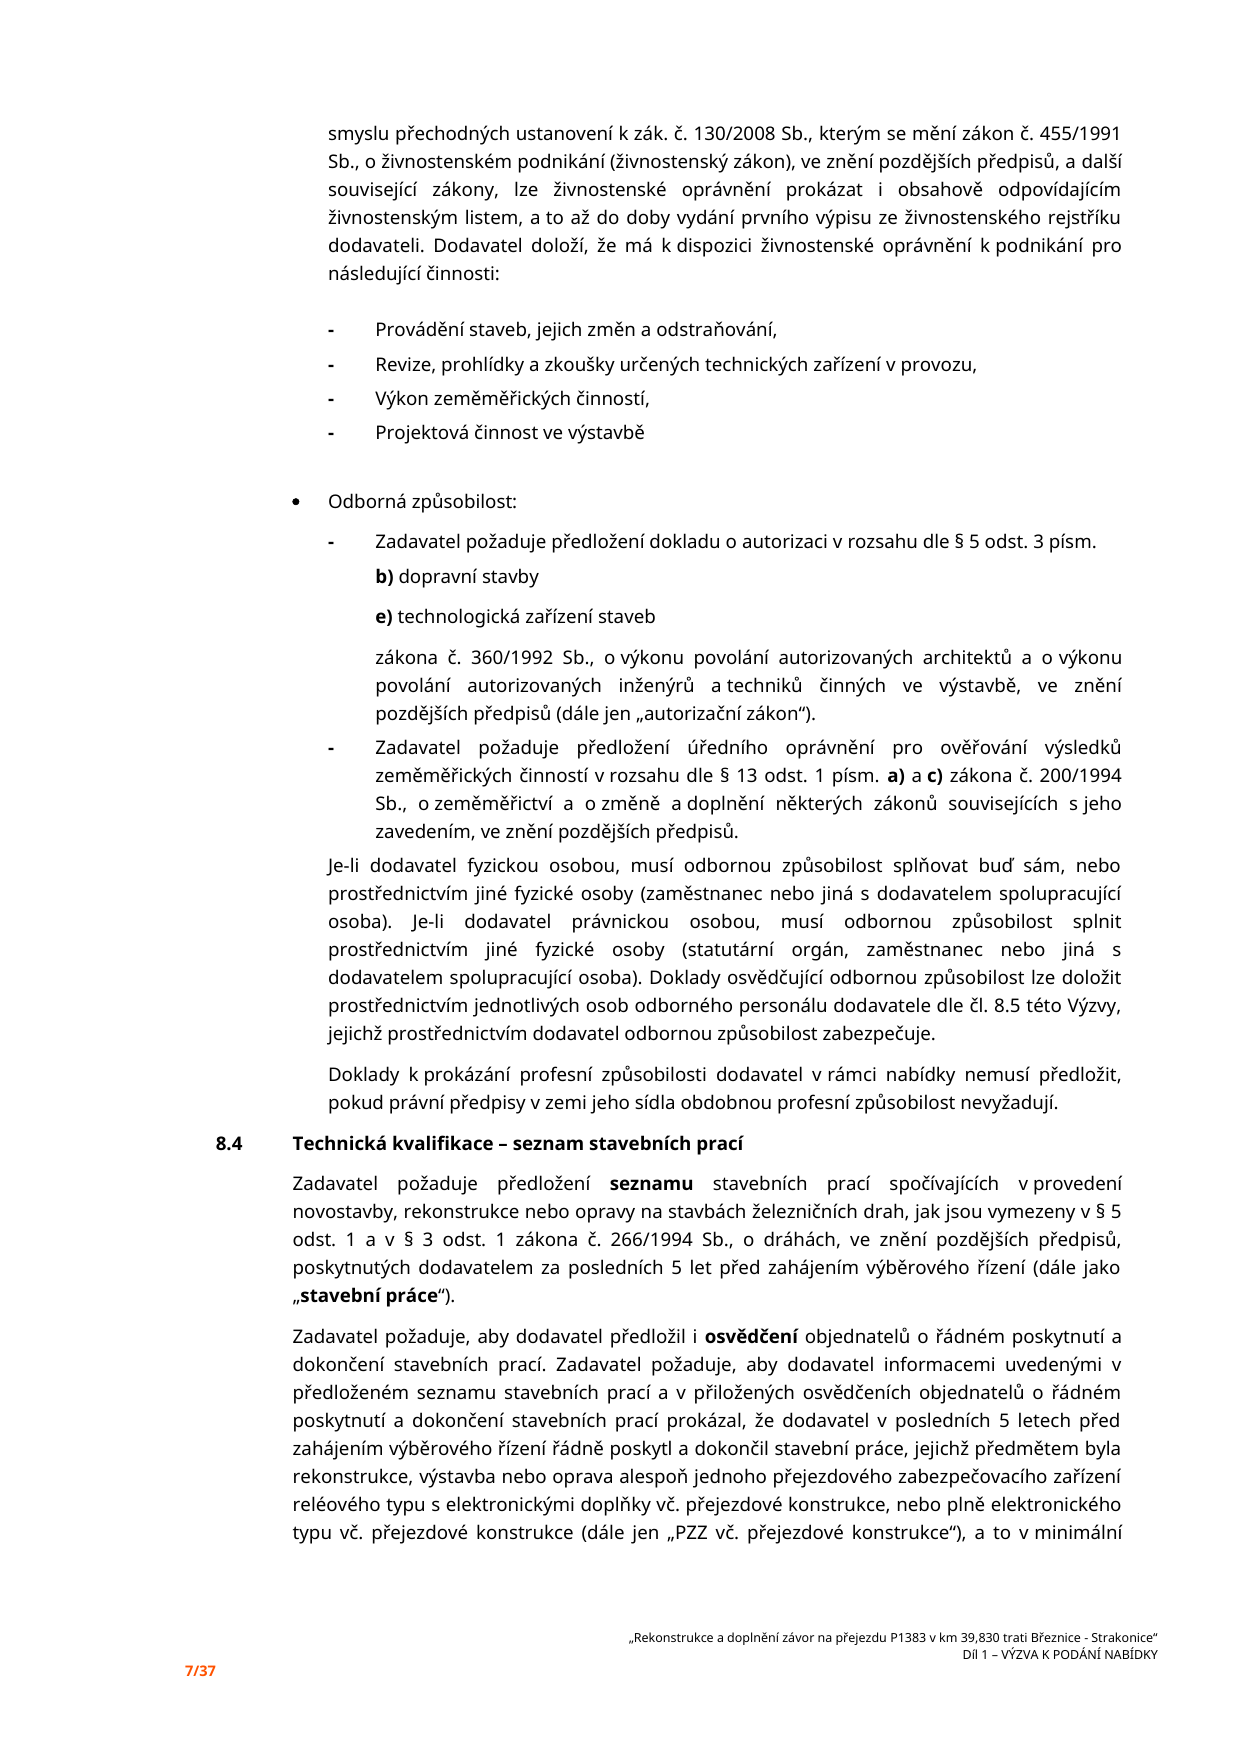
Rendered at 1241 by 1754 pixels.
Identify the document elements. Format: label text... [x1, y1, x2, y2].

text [292, 121, 1122, 286]
text Projektová činnost ve výstavbě [328, 419, 1122, 445]
text Zadavatel požaduje předložení seznamu stavebních prací spočívajících v provedení novostavby, rekonstrukce nebo opravy na stavbách železničních drah, jak jsou vymezeny v § 5 odst. 1 a v § 3 odst. 1 zákona č. 266/1994 Sb., o dráhách, ve znění pozdějších předpisů, poskytnutých dodavatelem za posledních 5 let před zahájením výběrového řízení (dále jako „stavební práce“). [292, 1170, 1122, 1308]
text Provádění staveb, jejich změn a odstraňování, [328, 317, 1122, 342]
text Výkon zeměměřických činností, [328, 385, 1122, 411]
text Je-li dodavatel fyzickou osobou, musí odbornou způsobilost splňovat buď sám, nebo prostřednictvím jiné fyzické osoby (zaměstnanec nebo jiná s dodavatelem spolupracující osoba). Je-li dodavatel právnickou osobou, musí odbornou způsobilost splnit prostřednictvím jiné fyzické osoby (statutární orgán, zaměstnanec nebo jiná s dodavatelem spolupracující osoba). Doklady osvědčující odbornou způsobilost lze doložit prostřednictvím jednotlivých osob odborného personálu dodavatele dle čl. 8.5 této Výzvy, jejichž prostřednictvím dodavatel odbornou způsobilost zabezpečuje. [328, 853, 1122, 1046]
list b) dopravní stavby [339, 563, 1122, 588]
text Zadavatel požaduje předložení úředního oprávnění pro ověřování výsledků zeměměřických činností v rozsahu dle § 13 odst. 1 písm. a) a c) zákona č. 200/1994 Sb., o zeměměřictví a o změně a doplnění některých zákonů souvisejících s jeho zavedením, ve znění pozdějších předpisů. [328, 734, 1122, 844]
text Doklady k prokázání profesní způsobilosti dodavatel v rámci nabídky nemusí předložit, pokud právní předpisy v zemi jeho sídla obdobnou profesní způsobilost nevyžadují. [328, 1061, 1122, 1115]
list zákona č. 360/1992 Sb., o výkonu povolání autorizovaných architektů a o výkonu povolání autorizovaných inženýrů a techniků činných ve výstavbě, ve znění pozdějších předpisů (dále jen „autorizační zákon“). [375, 644, 1122, 726]
text Zadavatel požaduje předložení dokladu o autorizaci v rozsahu dle § 5 odst. 3 písm. [328, 529, 1122, 554]
text Technická kvalifikace – seznam stavebních prací [216, 1130, 1122, 1155]
list e) technologická zařízení staveb [339, 603, 1122, 629]
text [292, 1323, 1122, 1544]
text Odborná způsobilost: [292, 488, 1122, 514]
text Revize, prohlídky a zkoušky určených technických zařízení v provozu, [328, 351, 1122, 377]
